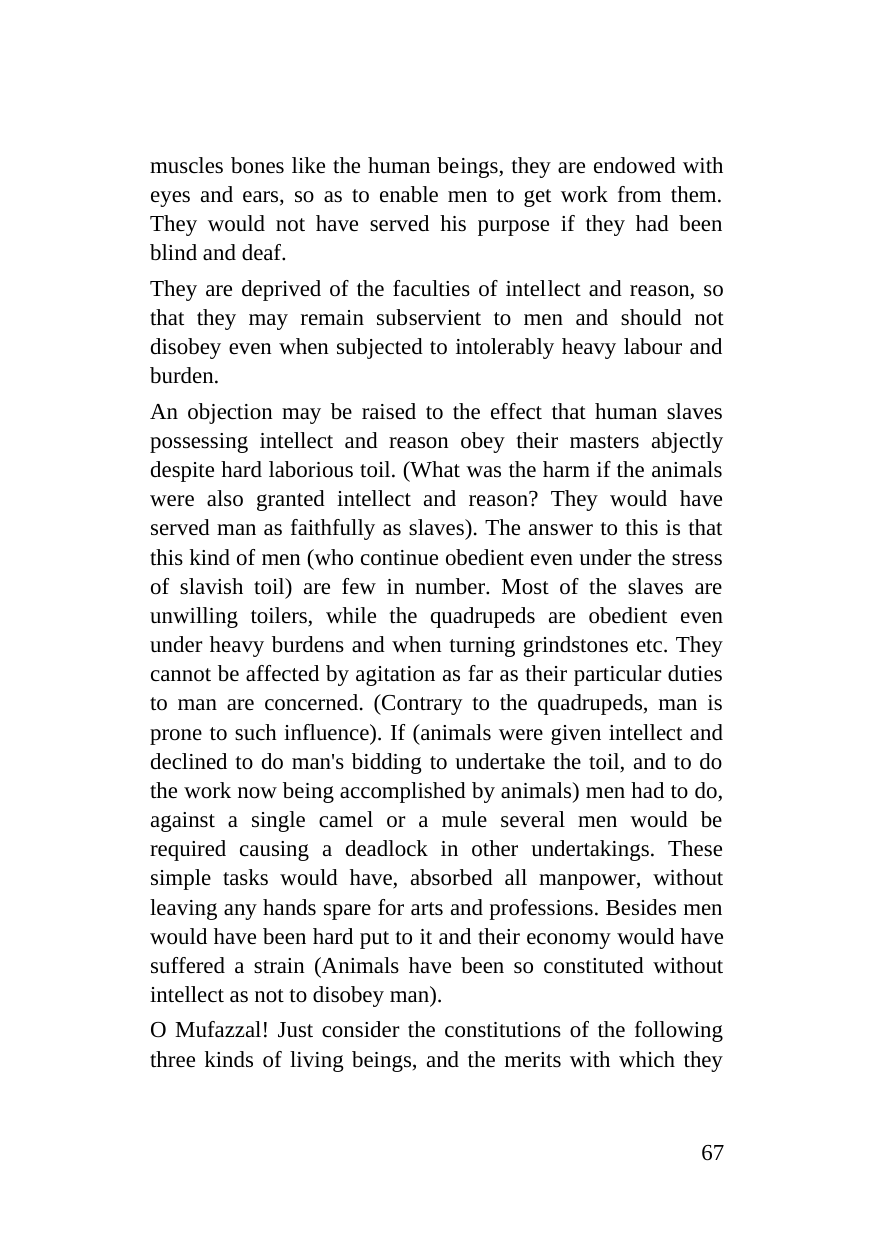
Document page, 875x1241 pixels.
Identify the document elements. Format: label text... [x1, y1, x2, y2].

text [150, 150, 724, 267]
text An objection may be raised to the effect that human slaves possessing intellect and reason obey their masters abjectly despite hard laborious toil. (What was the harm if the animals were also granted intellect and reason? They would have served man as faithfully as slaves). The answer to this is that this kind of men (who continue obedient even under the stress of slavish toil) are few in number. Most of the slaves are unwilling toilers, while the quadrupeds are obedient even under heavy burdens and when turning grindstones etc. They cannot be affected by agitation as far as their particular duties to man are concerned. (Contrary to the quadrupeds, man is prone to such influence). If (animals were given intellect and declined to do man's bidding to undertake the toil, and to do the work now being accomplished by animals) men had to do, against a single camel or a mule several men would be required causing a deadlock in other undertakings. These simple tasks would have, absorbed all manpower, without leaving any hands spare for arts and professions. Besides men would have been hard put to it and their economy would have suffered a strain (Animals have been so constituted without intellect as not to disobey man). [150, 396, 724, 1008]
text They are deprived of the faculties of intellect and reason, so that they may remain subservient to men and should not disobey even when subjected to intolerably heavy labour and burden. [150, 273, 724, 389]
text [150, 1014, 724, 1073]
